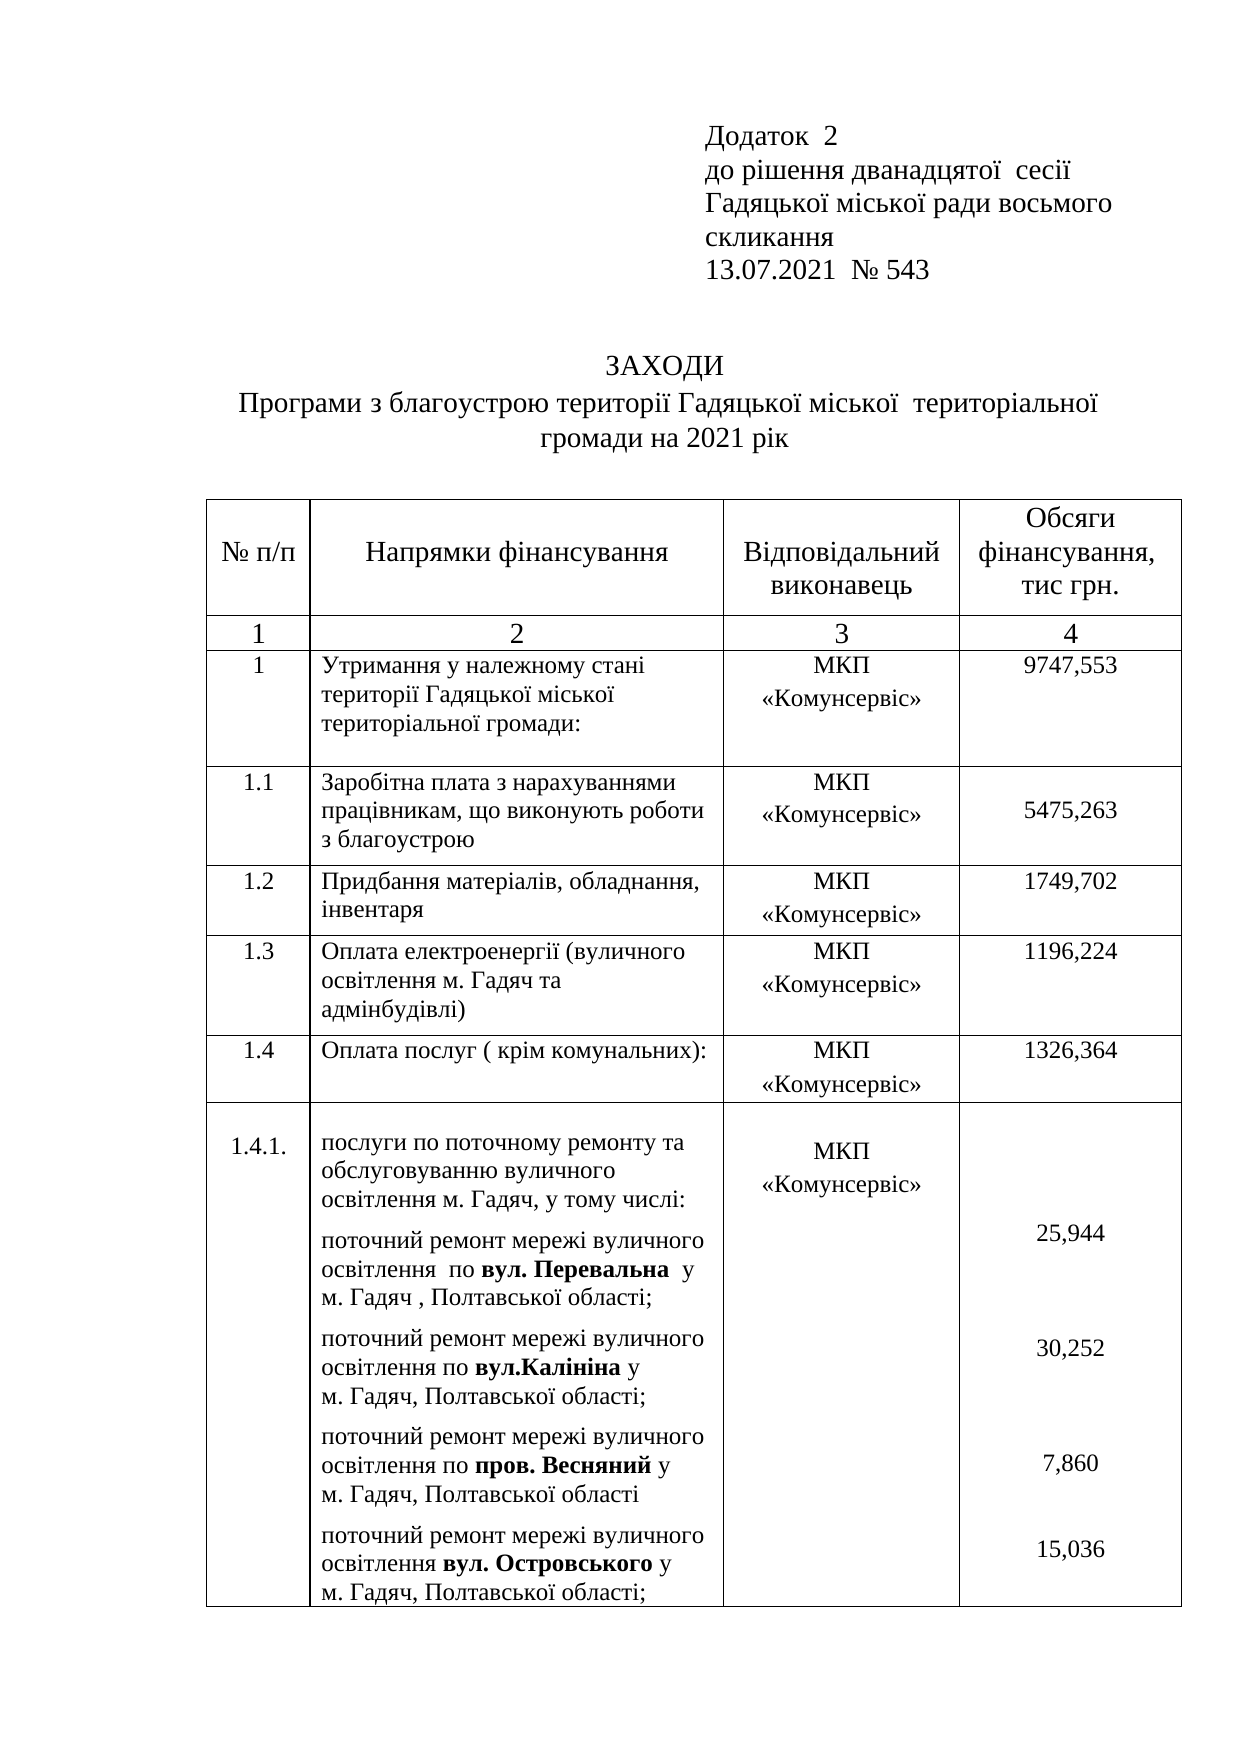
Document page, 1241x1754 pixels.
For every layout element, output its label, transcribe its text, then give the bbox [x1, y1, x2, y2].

table_cell Заробітна плата з нарахуваннями працівникам, що виконують роботи з благоустрою [311, 767, 723, 865]
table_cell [960, 1103, 1181, 1606]
table_cell МКП «Комунсервіс» [724, 1103, 959, 1606]
table_cell МКП «Комунсервіс» [724, 767, 959, 865]
table_header Додаток 2 до рішення дванадцятої сесії Гадяцької міської ради восьмого скликання 13.07.2021 № 543 [694, 118, 1133, 286]
table_cell 1.3 [207, 936, 309, 1034]
table_cell 1749,702 [960, 866, 1181, 935]
table_cell Придбання матеріалів, обладнання, інвентаря [311, 866, 723, 935]
table_cell 1.1 [207, 767, 309, 865]
table_cell 5475,263 [960, 767, 1181, 865]
table_cell МКП «Комунсервіс» [724, 1036, 959, 1102]
table_header № п/п [207, 500, 309, 615]
table_cell Оплата електроенергії (вуличного освітлення м. Гадяч та адмінбудівлі) [311, 936, 723, 1034]
table_cell 9747,553 [960, 651, 1181, 766]
table_cell 1.4.1. [207, 1103, 309, 1606]
table_cell 4 [960, 616, 1181, 649]
table_cell Утримання у належному стані території Гадяцької міської територіальної громади: [311, 651, 723, 766]
table_cell Оплата послуг ( крім комунальних): [311, 1036, 723, 1102]
table_cell 1196,224 [960, 936, 1181, 1034]
table_cell 1 [207, 616, 309, 649]
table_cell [311, 1103, 723, 1606]
text ЗАХОДИ Програми з благоустрою території Гадяцької міської територіальної громади на 2021 рік [177, 348, 1152, 453]
table_header Відповідальний виконавець [724, 500, 959, 615]
table_cell 1326,364 [960, 1036, 1181, 1102]
table_cell МКП «Комунсервіс» [724, 866, 959, 935]
table_header Обсяги фінансування, тис грн. [960, 500, 1181, 615]
table_cell 1.2 [207, 866, 309, 935]
table_cell МКП «Комунсервіс» [724, 651, 959, 766]
table_cell 1 [207, 651, 309, 766]
table_cell МКП «Комунсервіс» [724, 936, 959, 1034]
table_cell 2 [311, 616, 723, 649]
table_header Напрямки фінансування [311, 500, 723, 615]
table_cell 1.4 [207, 1036, 309, 1102]
table_cell 3 [724, 616, 959, 649]
